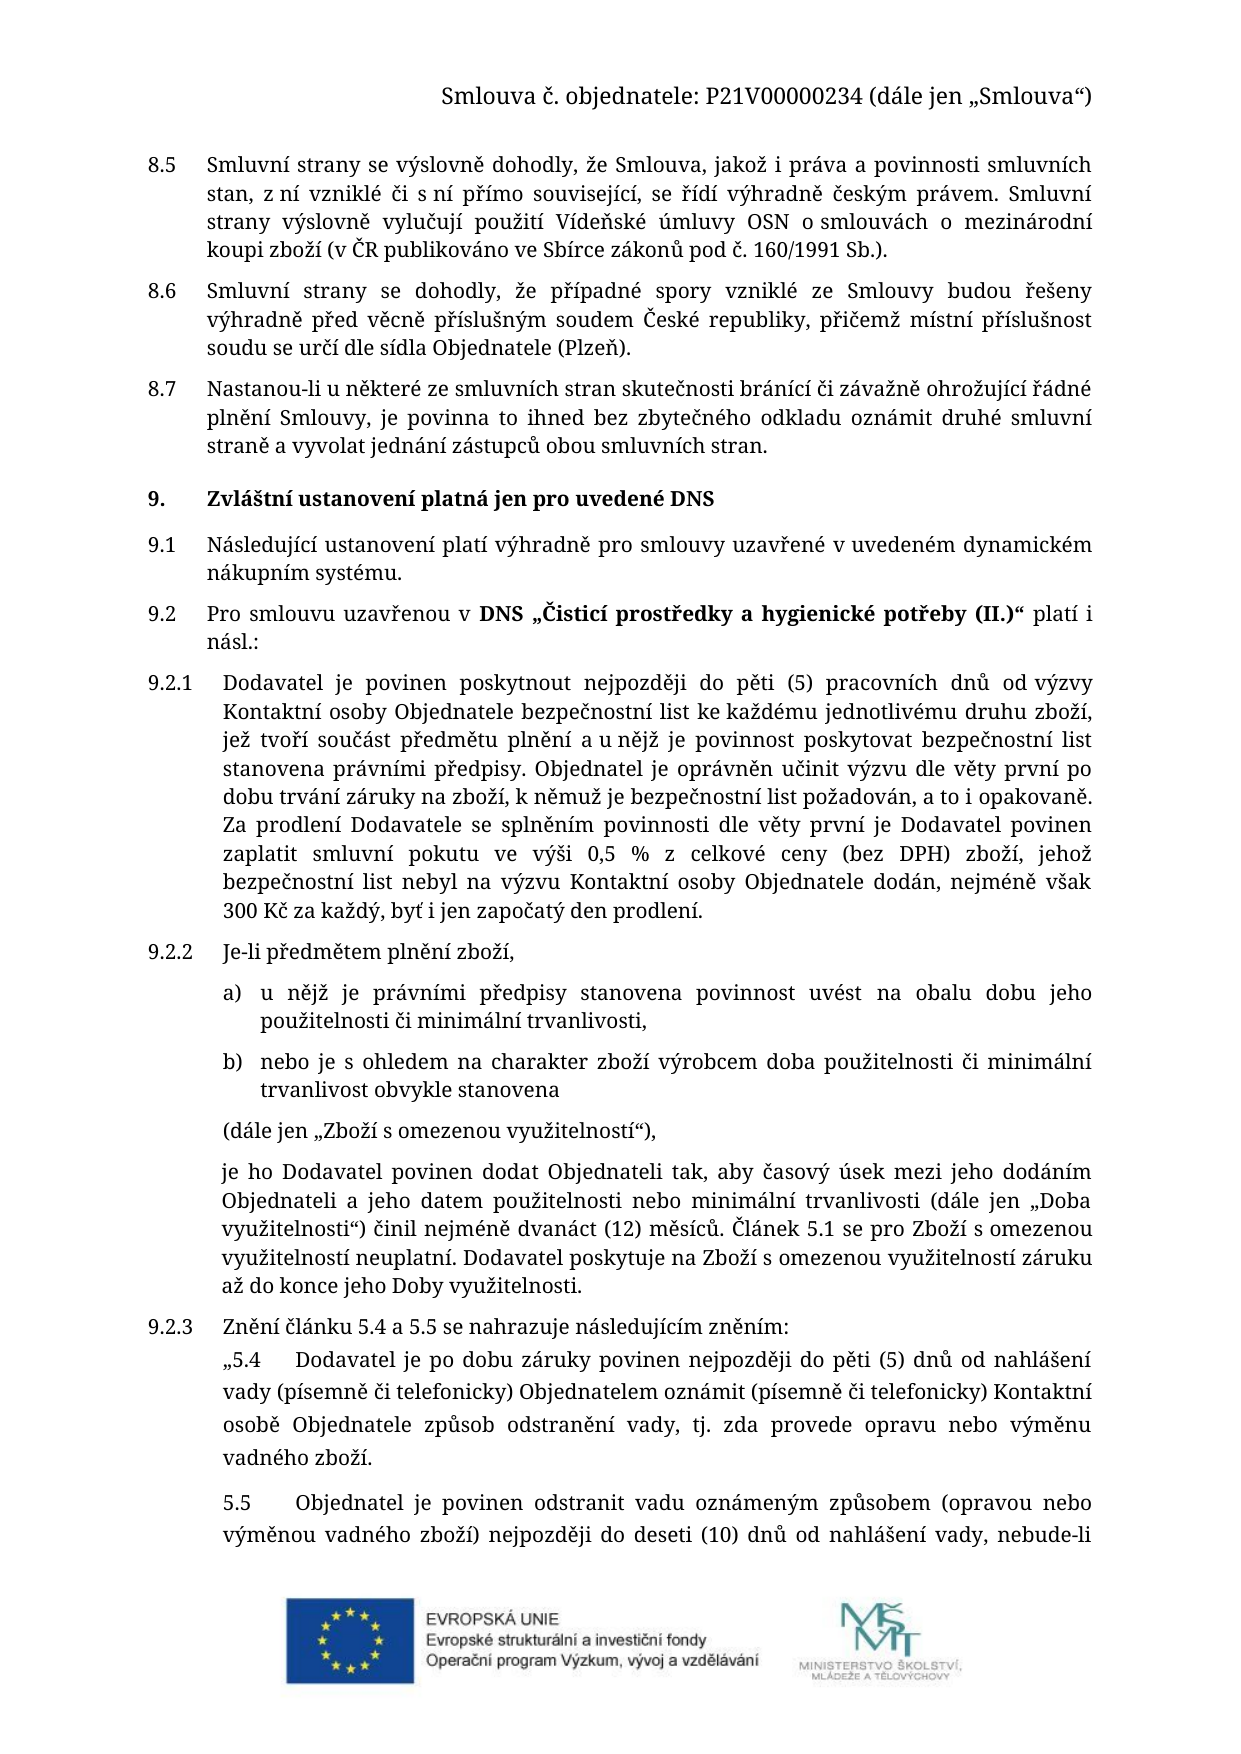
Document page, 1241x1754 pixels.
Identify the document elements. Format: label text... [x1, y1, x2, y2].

text (dále jen „Zboží s omezenou využitelností“), [223, 1117, 1093, 1145]
list Smluvní strany se výslovně dohodly, že Smlouva, jakož i práva a povinnosti smluvních stan, z ní vzniklé či s ní přímo související, se řídí výhradně českým právem. Smluvní strany výslovně vylučují použití Vídeňské úmluvy OSN o smlouvách o mezinárodní koupi zboží (v ČR publikováno ve Sbírce zákonů pod č. 160/1991 Sb.). [148, 150, 1093, 264]
list Pro smlouvu uzavřenou v DNS „Čisticí prostředky a hygienické potřeby (II.)“ platí i násl.: [148, 599, 1093, 656]
text je ho Dodavatel povinen dodat Objednateli tak, aby časový úsek mezi jeho dodáním Objednateli a jeho datem použitelnosti nebo minimální trvanlivosti (dále jen „Doba využitelnosti“) činil nejméně dvanáct (12) měsíců. Článek 5.1 se pro Zboží s omezenou využitelností neuplatní. Dodavatel poskytuje na Zboží s omezenou využitelností záruku až do konce jeho Doby využitelnosti. [221, 1157, 1093, 1300]
list Je-li předmětem plnění zboží, [148, 937, 1093, 965]
list nebo je s ohledem na charakter zboží výrobcem doba použitelnosti či minimální trvanlivost obvykle stanovena [223, 1047, 1093, 1104]
list Smluvní strany se dohodly, že případné spory vzniklé ze Smlouvy budou řešeny výhradně před věcně příslušným soudem České republiky, přičemž místní příslušnost soudu se určí dle sídla Objednatele (Plzeň). [148, 276, 1093, 362]
picture [242, 1557, 999, 1726]
list Následující ustanovení platí výhradně pro smlouvy uzavřené v uvedeném dynamickém nákupním systému. [148, 530, 1093, 587]
list „5.4 Dodavatel je po dobu záruky povinen nejpozději do pěti (5) dnů od nahlášení vady (písemně či telefonicky) Objednatelem oznámit (písemně či telefonicky) Kontaktní osobě Objednatele způsob odstranění vady, tj. zda provede opravu nebo výměnu vadného zboží. [223, 1345, 1093, 1471]
list Nastanou-li u některé ze smluvních stran skutečnosti bránící či závažně ohrožující řádné plnění Smlouvy, je povinna to ihned bez zbytečného odkladu oznámit druhé smluvní straně a vyvolat jednání zástupců obou smluvních stran. [148, 374, 1093, 459]
list Znění článku 5.4 a 5.5 se nahrazuje následujícím zněním: [148, 1312, 1093, 1341]
list u nějž je právními předpisy stanovena povinnost uvést na obalu dobu jeho použitelnosti či minimální trvanlivosti, [223, 978, 1093, 1035]
list Zvláštní ustanovení platná jen pro uvedené DNS [148, 484, 1093, 513]
list Dodavatel je povinen poskytnout nejpozději do pěti (5) pracovních dnů od výzvy Kontaktní osoby Objednatele bezpečnostní list ke každému jednotlivému druhu zboží, jež tvoří součást předmětu plnění a u nějž je povinnost poskytovat bezpečnostní list stanovena právními předpisy. Objednatel je oprávněn učinit výzvu dle věty první po dobu trvání záruky na zboží, k němuž je bezpečnostní list požadován, a to i opakovaně. Za prodlení Dodavatele se splněním povinnosti dle věty první je Dodavatel povinen zaplatit smluvní pokutu ve výši 0,5 % z celkové ceny (bez DPH) zboží, jehož bezpečnostní list nebyl na výzvu Kontaktní osoby Objednatele dodán, nejméně však 300 Kč za každý, byť i jen započatý den prodlení. [148, 668, 1093, 924]
